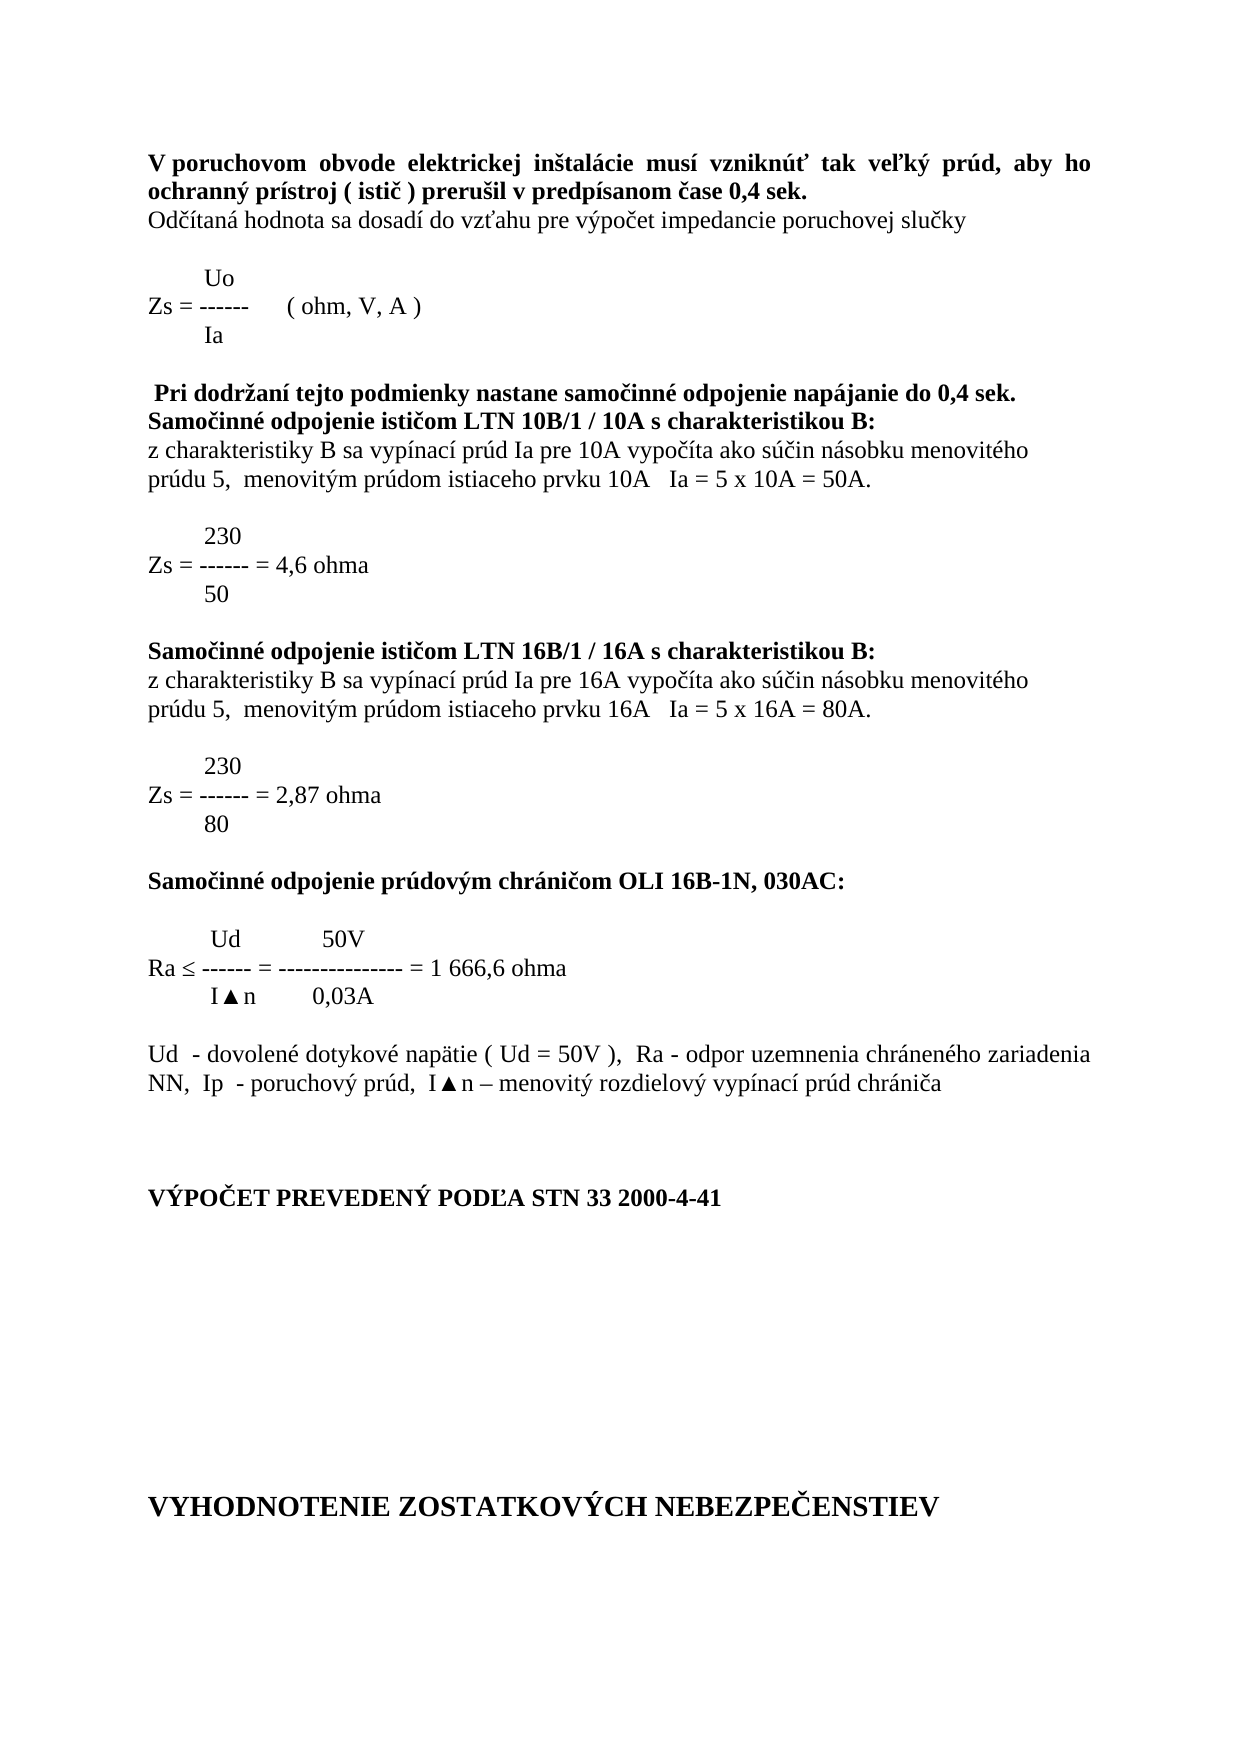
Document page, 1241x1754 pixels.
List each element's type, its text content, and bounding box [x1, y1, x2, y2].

text Zs = ------ = 4,6 ohma [148, 550, 1093, 579]
text 80 [148, 809, 1093, 838]
text VÝPOČET PREVEDENÝ PODĽA STN 33 2000-4-41 [148, 1183, 1093, 1211]
text Uo [148, 263, 1093, 291]
text Samočinné odpojenie prúdovým chráničom OLI 16B-1N, 030AC: [148, 866, 1093, 895]
text I▲n 0,03A [148, 981, 1093, 1010]
text Odčítaná hodnota sa dosadí do vzťahu pre výpočet impedancie poruchovej slučky [148, 205, 1093, 234]
text Ra ≤ ------ = --------------- = 1 666,6 ohma [148, 953, 1093, 981]
text prúdu 5, menovitým prúdom istiaceho prvku 10A Ia = 5 x 10A = 50A. [148, 464, 1093, 493]
text 230 [148, 751, 1093, 780]
text 230 [148, 521, 1093, 550]
text Ud 50V [148, 924, 1093, 953]
text z charakteristiky B sa vypínací prúd Ia pre 16A vypočíta ako súčin násobku menovitého [148, 665, 1093, 694]
title VYHODNOTENIE ZOSTATKOVÝCH NEBEZPEČENSTIEV [148, 1489, 1093, 1523]
text Samočinné odpojenie ističom LTN 16B/1 / 16A s charakteristikou B: [148, 636, 1093, 665]
text Pri dodržaní tejto podmienky nastane samočinné odpojenie napájanie do 0,4 sek. [148, 378, 1093, 406]
text 50 [148, 579, 1093, 608]
text Ia [148, 320, 1093, 349]
text V poruchovom obvode elektrickej inštalácie musí vzniknúť tak veľký prúd, aby ho ochranný prístroj ( istič ) prerušil v predpísanom čase 0,4 sek. [148, 148, 1093, 205]
text Zs = ------ = 2,87 ohma [148, 780, 1093, 809]
text z charakteristiky B sa vypínací prúd Ia pre 10A vypočíta ako súčin násobku menovitého [148, 435, 1093, 464]
text Zs = ------ ( ohm, V, A ) [148, 291, 1093, 320]
text Ud - dovolené dotykové napätie ( Ud = 50V ), Ra - odpor uzemnenia chráneného zariadenia NN, Ip - poruchový prúd, I▲n – menovitý rozdielový vypínací prúd chrániča [148, 1039, 1093, 1096]
text prúdu 5, menovitým prúdom istiaceho prvku 16A Ia = 5 x 16A = 80A. [148, 694, 1093, 723]
text Samočinné odpojenie ističom LTN 10B/1 / 10A s charakteristikou B: [148, 406, 1093, 435]
